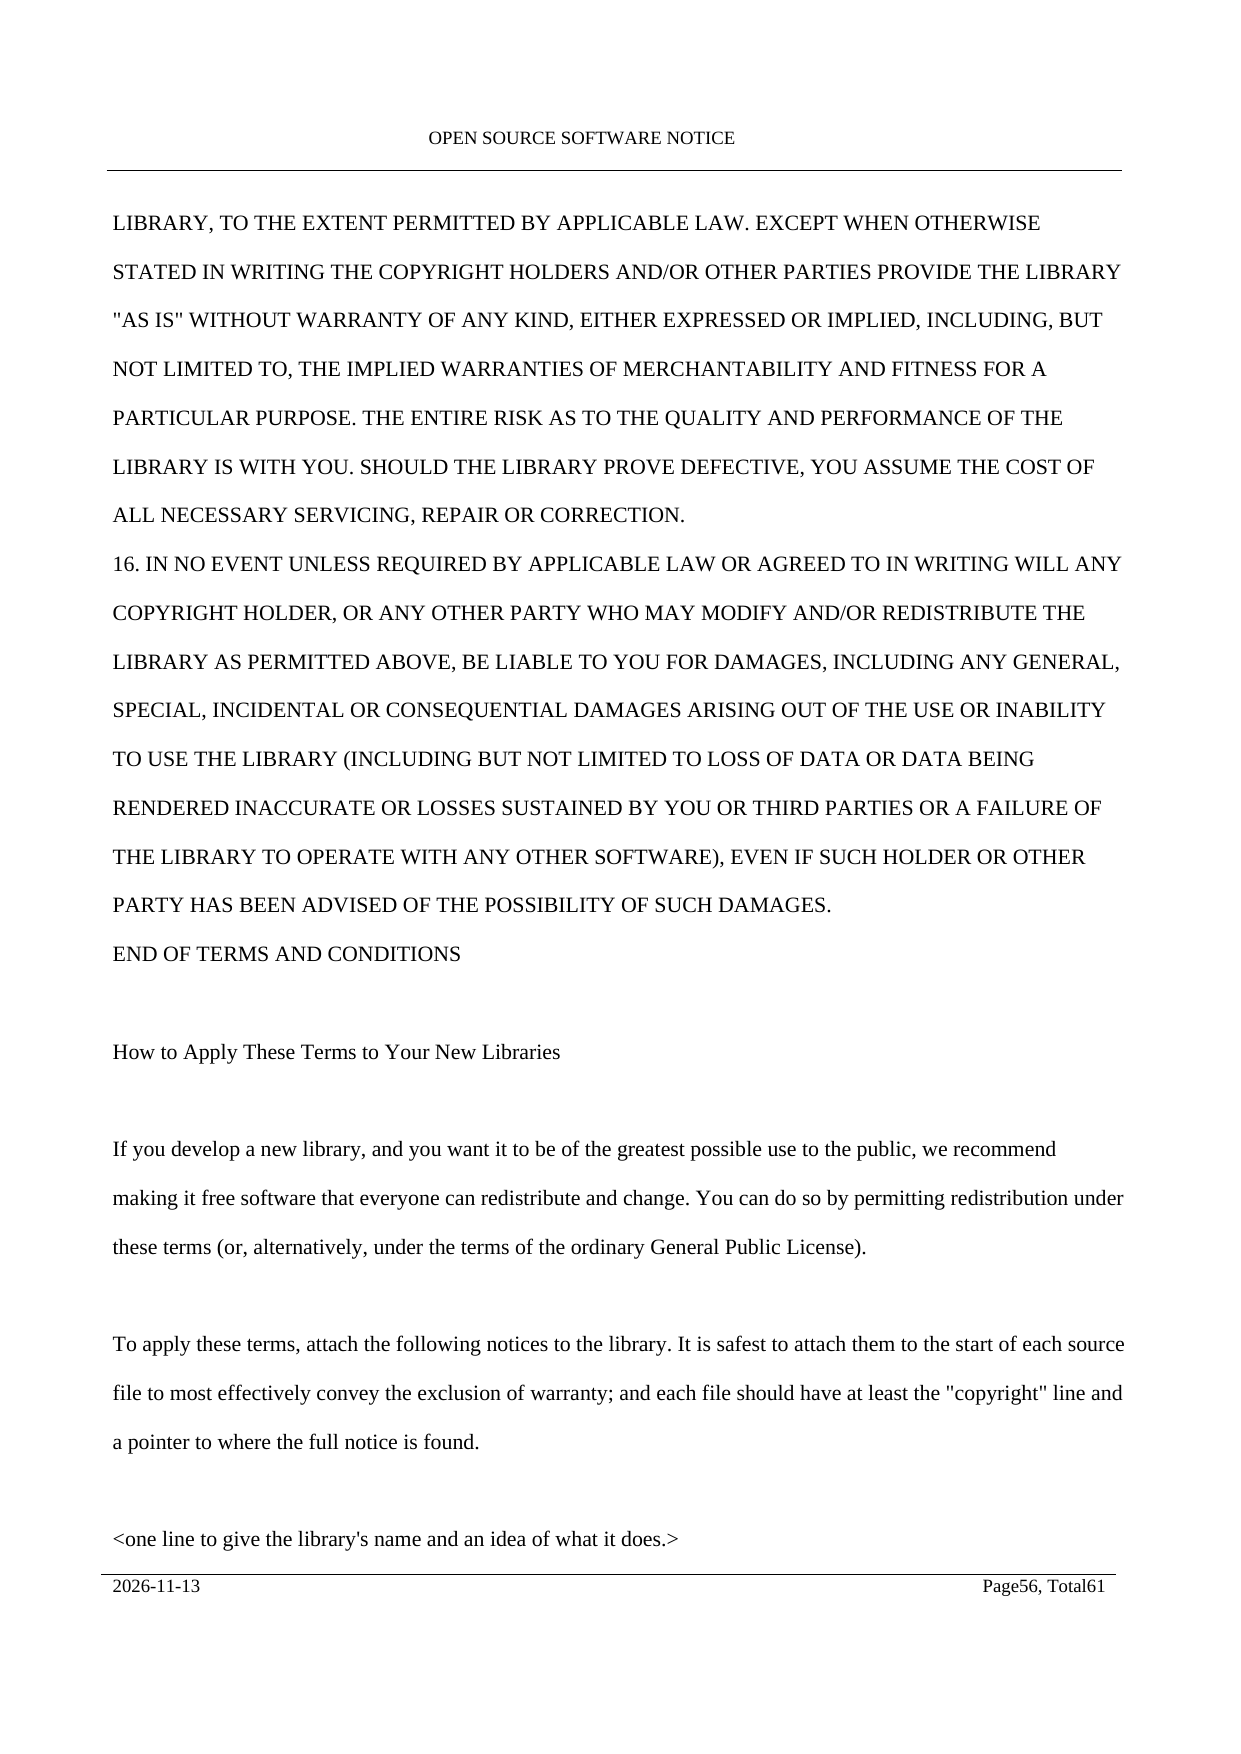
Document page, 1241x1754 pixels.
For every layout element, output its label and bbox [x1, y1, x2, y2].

text [112, 206, 1128, 1555]
